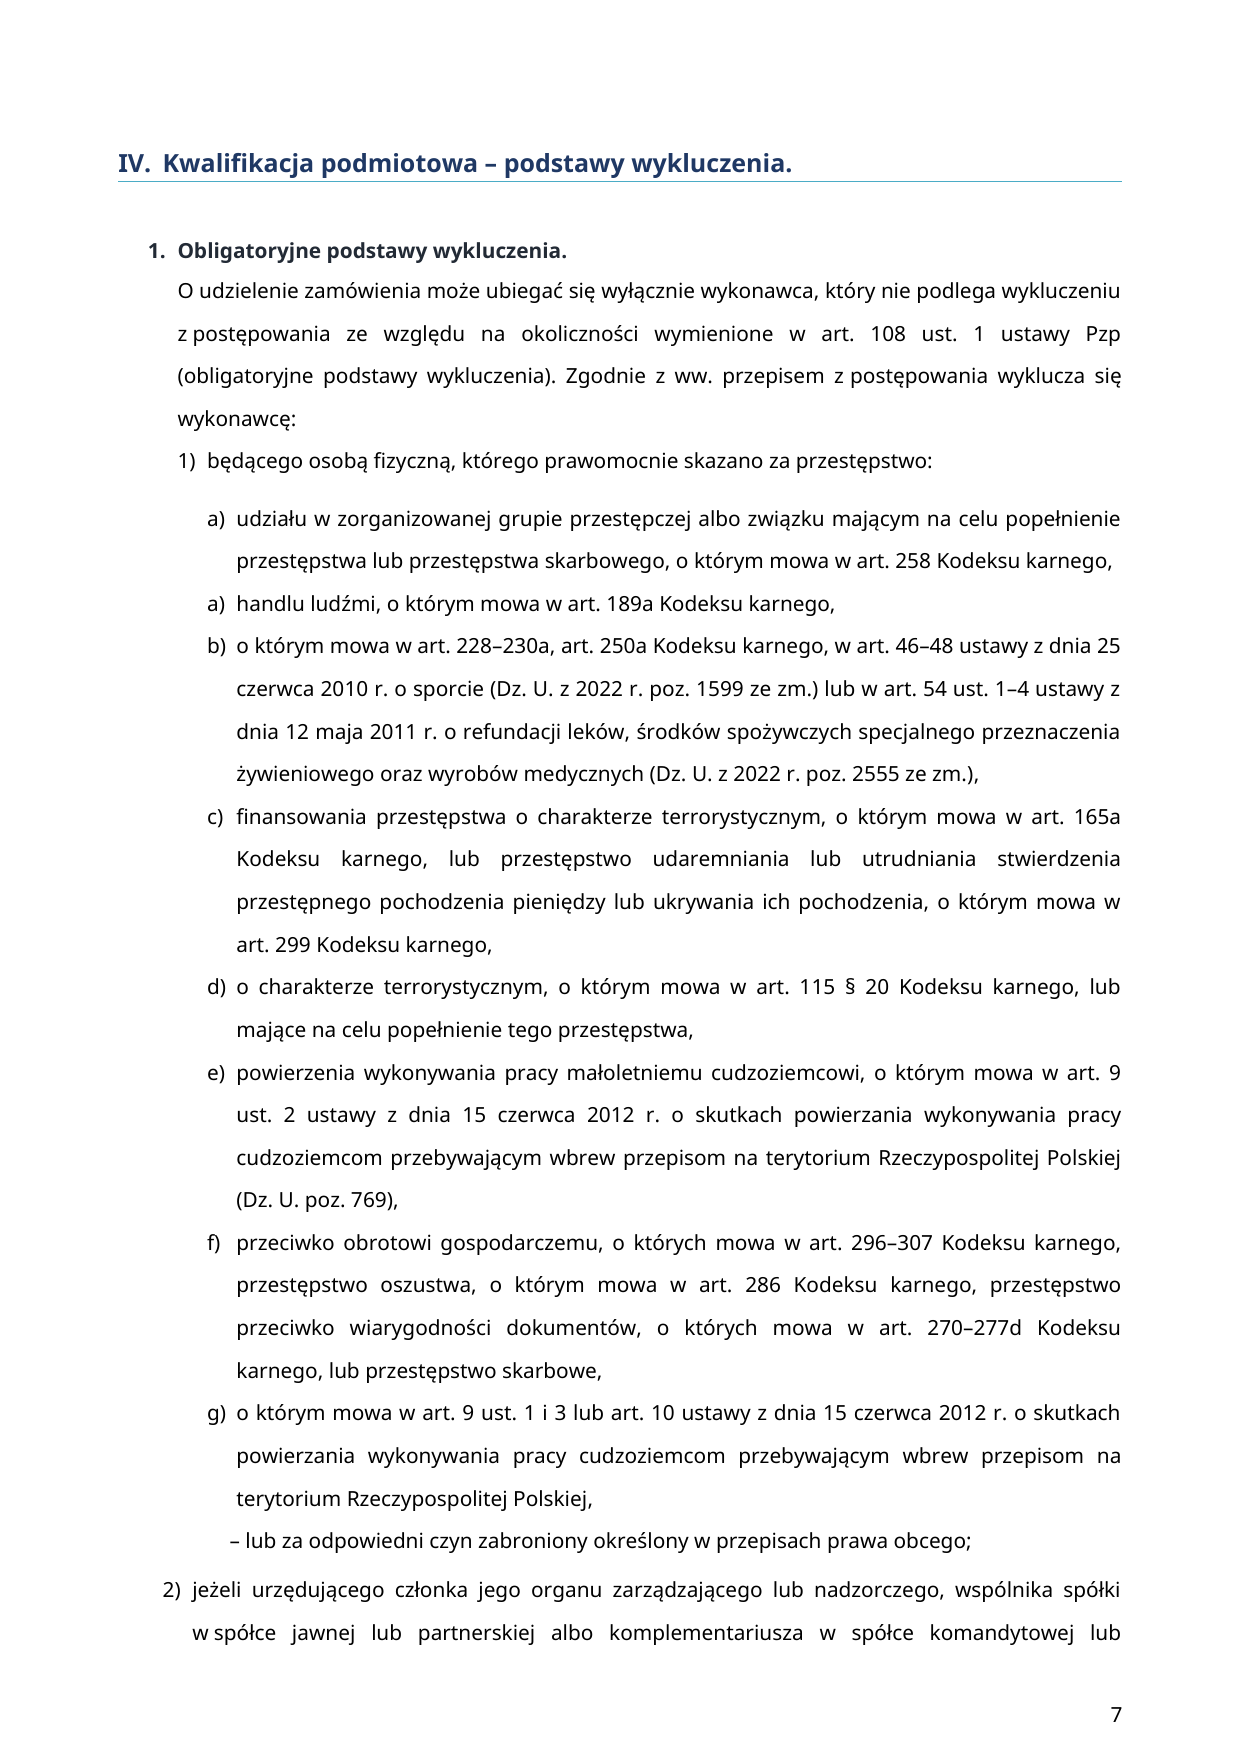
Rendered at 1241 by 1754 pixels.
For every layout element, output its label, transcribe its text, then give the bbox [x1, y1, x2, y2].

list przeciwko obrotowi gospodarczemu, o których mowa w art. 296–307 Kodeksu karnego, przestępstwo oszustwa, o którym mowa w art. 286 Kodeksu karnego, przestępstwo przeciwko wiarygodności dokumentów, o których mowa w art. 270–277d Kodeksu karnego, lub przestępstwo skarbowe, [207, 1228, 1122, 1384]
text O udzielenie zamówienia może ubiegać się wyłącznie wykonawca, który nie podlega wykluczeniu z postępowania ze względu na okoliczności wymienione w art. 108 ust. 1 ustawy Pzp (obligatoryjne podstawy wykluczenia). Zgodnie z ww. przepisem z postępowania wyklucza się wykonawcę: [177, 276, 1122, 432]
subtitle będącego osobą fizyczną, którego prawomocnie skazano za przestępstwo: [177, 447, 1122, 475]
subtitle Kwalifikacja podmiotowa – podstawy wykluczenia. [118, 145, 1122, 181]
list o którym mowa w art. 228–230a, art. 250a Kodeksu karnego, w art. 46–48 ustawy z dnia 25 czerwca 2010 r. o sporcie (Dz. U. z 2022 r. poz. 1599 ze zm.) lub w art. 54 ust. 1–4 ustawy z dnia 12 maja 2011 r. o refundacji leków, środków spożywczych specjalnego przeznaczenia żywieniowego oraz wyrobów medycznych (Dz. U. z 2022 r. poz. 2555 ze zm.), [207, 632, 1122, 788]
list o charakterze terrorystycznym, o którym mowa w art. 115 § 20 Kodeksu karnego, lub mające na celu popełnienie tego przestępstwa, [207, 972, 1122, 1043]
list handlu ludźmi, o którym mowa w art. 189a Kodeksu karnego, [207, 589, 1122, 617]
list powierzenia wykonywania pracy małoletniemu cudzoziemcowi, o którym mowa w art. 9 ust. 2 ustawy z dnia 15 czerwca 2012 r. o skutkach powierzania wykonywania pracy cudzoziemcom przebywającym wbrew przepisom na terytorium Rzeczypospolitej Polskiej (Dz. U. poz. 769), [207, 1058, 1122, 1214]
list Obligatoryjne podstawy wykluczenia. [148, 236, 1122, 265]
list o którym mowa w art. 9 ust. 1 i 3 lub art. 10 ustawy z dnia 15 czerwca 2012 r. o skutkach powierzania wykonywania pracy cudzoziemcom przebywającym wbrew przepisom na terytorium Rzeczypospolitej Polskiej, [207, 1398, 1122, 1512]
text – lub za odpowiedni czyn zabroniony określony w przepisach prawa obcego; [229, 1526, 1122, 1555]
list udziału w zorganizowanej grupie przestępczej albo związku mającym na celu popełnienie przestępstwa lub przestępstwa skarbowego, o którym mowa w art. 258 Kodeksu karnego, [207, 504, 1122, 575]
list finansowania przestępstwa o charakterze terrorystycznym, o którym mowa w art. 165a Kodeksu karnego, lub przestępstwo udaremniania lub utrudniania stwierdzenia przestępnego pochodzenia pieniędzy lub ukrywania ich pochodzenia, o którym mowa w art. 299 Kodeksu karnego, [207, 802, 1122, 958]
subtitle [162, 1575, 1122, 1646]
